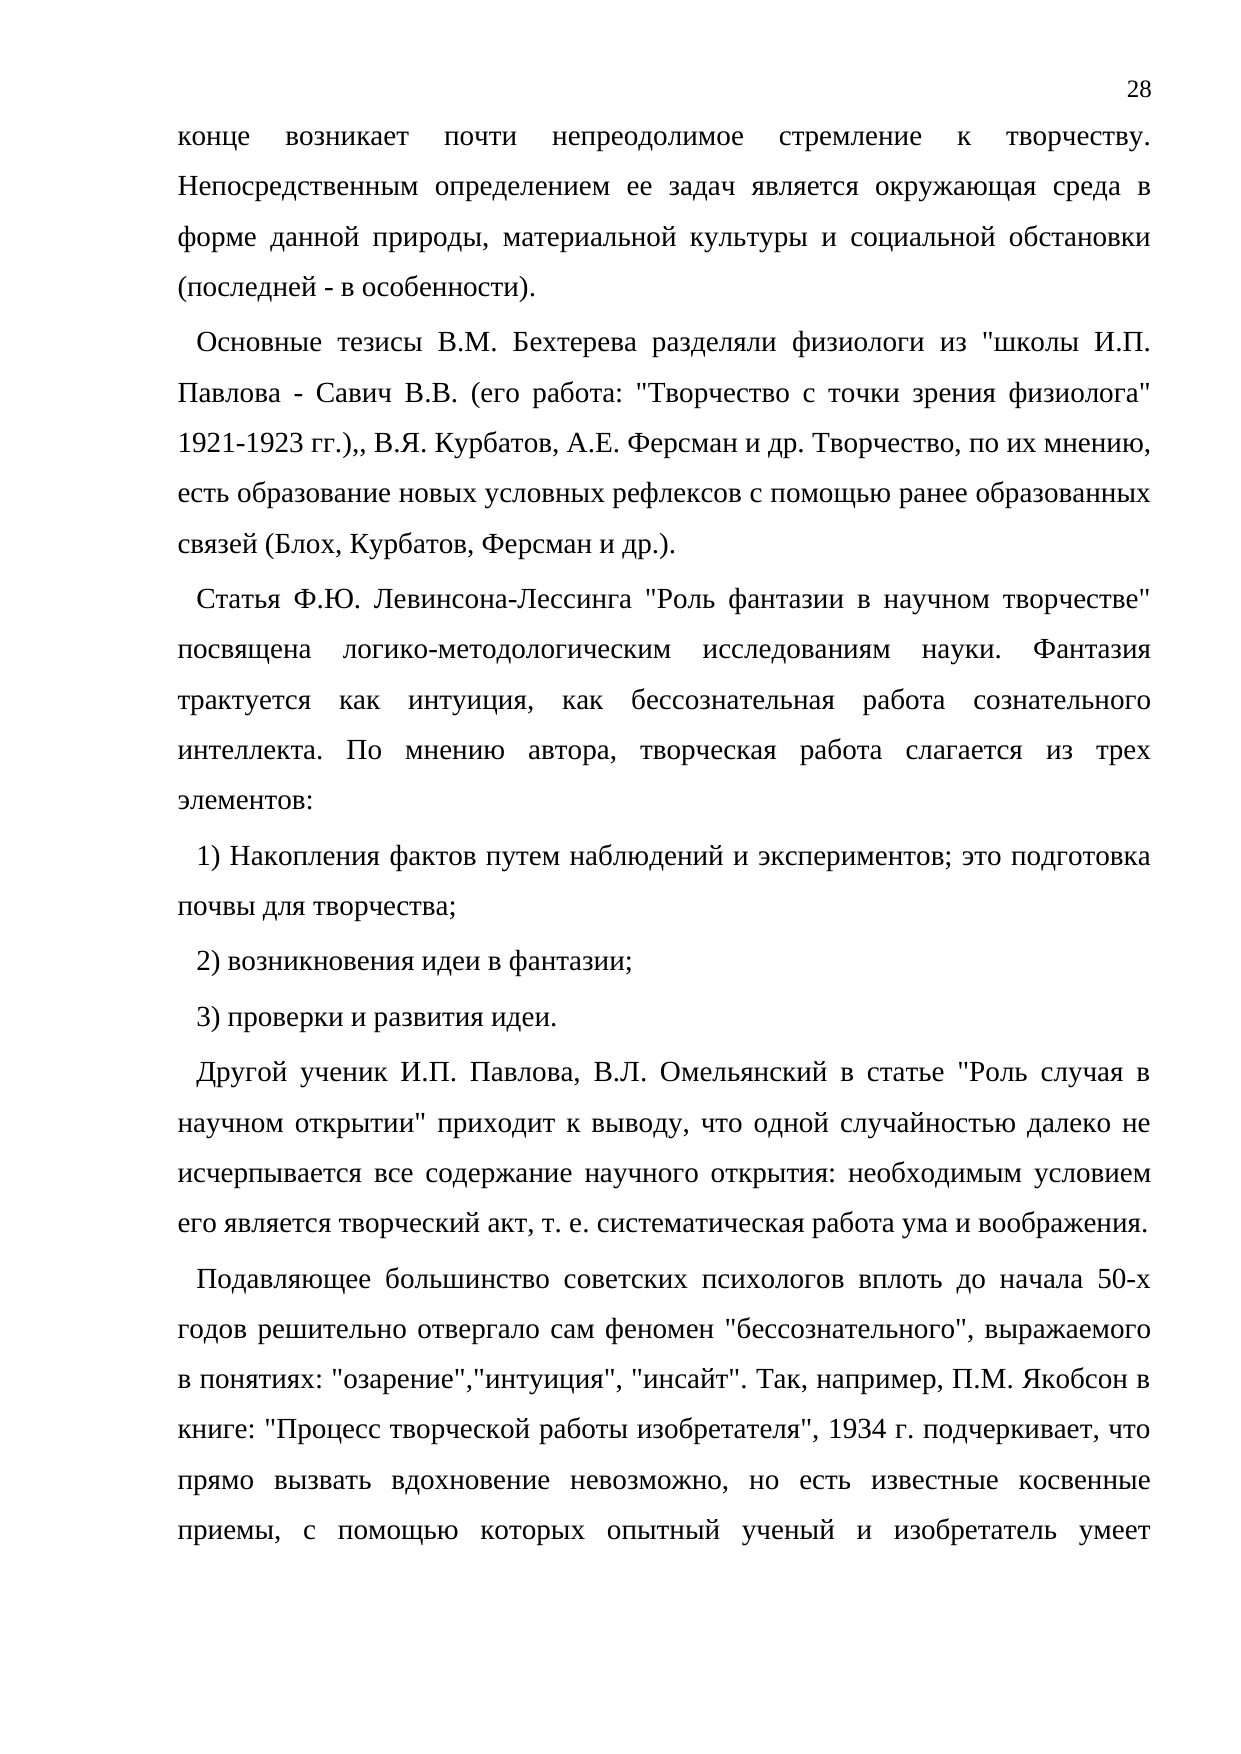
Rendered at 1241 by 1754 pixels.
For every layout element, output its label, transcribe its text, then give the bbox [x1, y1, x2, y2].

text 3) пpовеpки и развития идеи. [177, 999, 1152, 1032]
text Другой ученик И.П. Павлова, В.Л. Омельянский в статье "Роль случая в научном открытии" приходит к выводу, что одной случайностью далеко не исчерпывается все содержание научного открытия: необходимым условием его является творческий акт, т. е. систематическая работа ума и воображения. [177, 1054, 1152, 1239]
text 1) Накопления фактов путем наблюдений и экспериментов; это подготовка почвы для творчества; [177, 838, 1152, 922]
text Статья Ф.Ю. Левинсона-Лессинга "Роль фантазии в научном творчестве" посвящена логико-методологическим исследованиям науки. Фантазия трактуется как интуиция, как бессознательная работа сознательного интеллекта. По мнению автора, творческая работа слагается из трех элементов: [177, 581, 1152, 816]
text Основные тезисы В.М. Бехтерева разделяли физиологи из "школы И.П. Павлова - Савич В.В. (его работа: "Творчество с точки зрения физиолога" 1921-1923 гг.),, В.Я. Курбатов, А.Е. Ферсман и др. Творчество, по их мнению, есть образование новых условных рефлексов с помощью ранее образованных связей (Блох, Курбатов, Ферсман и дp.). [177, 324, 1152, 559]
text 2) возникновения идеи в фантазии; [177, 943, 1152, 977]
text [177, 118, 1152, 303]
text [177, 1261, 1152, 1546]
